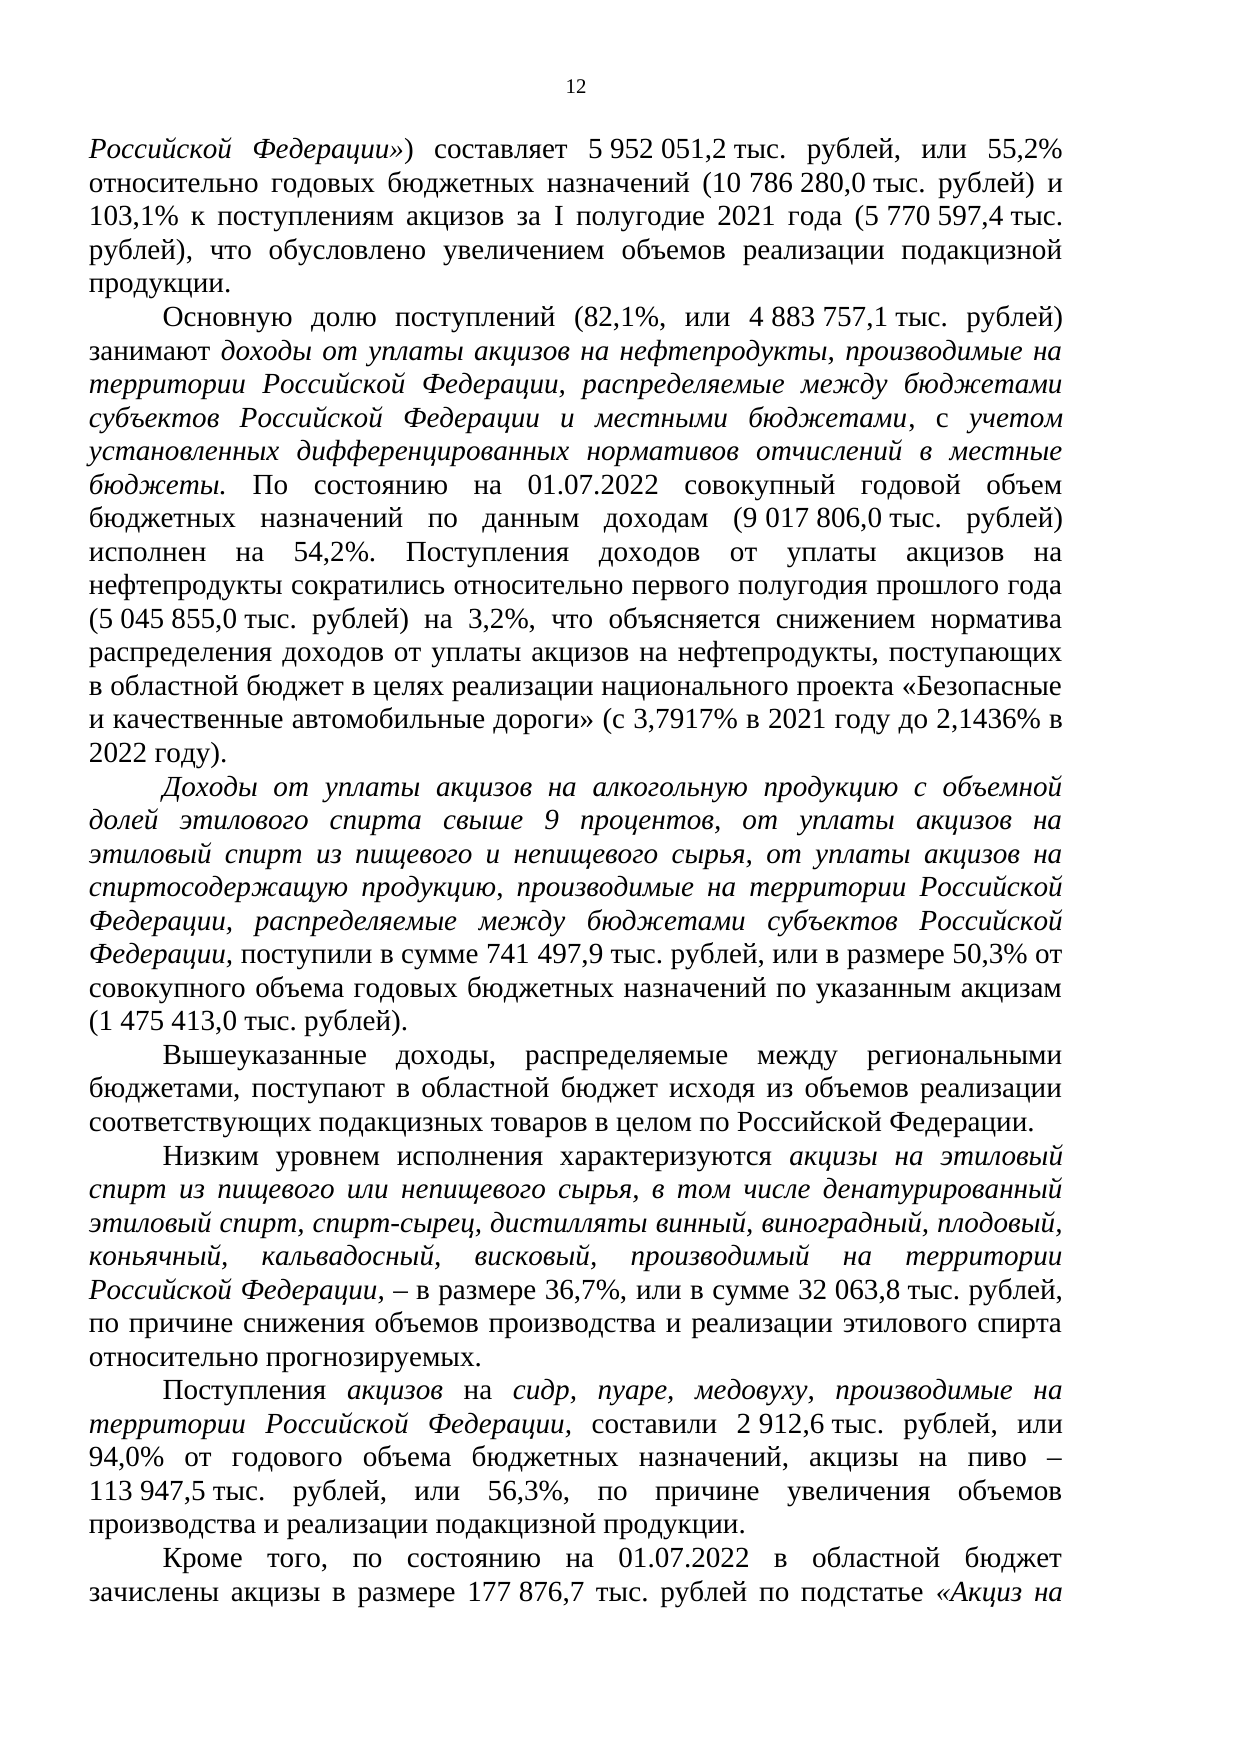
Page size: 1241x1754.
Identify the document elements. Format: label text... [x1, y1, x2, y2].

text Доходы от уплаты акцизов на алкогольную продукцию с объемной долей этилового спирта свыше 9 процентов, от уплаты акцизов на этиловый спирт из пищевого и непищевого сырья, от уплаты акцизов на спиртосодержащую продукцию, производимые на территории Российской Федерации, распределяемые между бюджетами субъектов Российской Федерации, поступили в сумме 741 497,9 тыс. рублей, или в размере 50,3% от совокупного объема годовых бюджетных назначений по указанным акцизам (1 475 413,0 тыс. рублей). [89, 769, 1063, 1037]
text Вышеуказанные доходы, распределяемые между региональными бюджетами, поступают в областной бюджет исходя из объемов реализации соответствующих подакцизных товаров в целом по Российской Федерации. [89, 1037, 1063, 1138]
text Поступления акцизов на сидр, пуаре, медовуху, производимые на территории Российской Федерации, составили 2 912,6 тыс. рублей, или 94,0% от годового объема бюджетных назначений, акцизы на пиво – 113 947,5 тыс. рублей, или 56,3%, по причине увеличения объемов производства и реализации подакцизной продукции. [89, 1372, 1063, 1540]
text Основную долю поступлений (82,1%, или 4 883 757,1 тыс. рублей) занимают доходы от уплаты акцизов на нефтепродукты, производимые на территории Российской Федерации, распределяемые между бюджетами субъектов Российской Федерации и местными бюджетами, с учетом установленных дифференцированных нормативов отчислений в местные бюджеты. По состоянию на 01.07.2022 совокупный годовой объем бюджетных назначений по данным доходам (9 017 806,0 тыс. рублей) исполнен на 54,2%. Поступления доходов от уплаты акцизов на нефтепродукты сократились относительно первого полугодия прошлого года (5 045 855,0 тыс. рублей) на 3,2%, что объясняется снижением норматива распределения доходов от уплаты акцизов на нефтепродукты, поступающих в областной бюджет в целях реализации национального проекта «Безопасные и качественные автомобильные дороги» (с 3,7917% в 2021 году до 2,1436% в 2022 году). [89, 299, 1063, 769]
text Низким уровнем исполнения характеризуются акцизы на этиловый спирт из пищевого или непищевого сырья, в том числе денатурированный этиловый спирт, спирт-сырец, дистилляты винный, виноградный, плодовый, коньячный, кальвадосный, висковый, производимый на территории Российской Федерации, – в размере 36,7%, или в сумме 32 063,8 тыс. рублей, по причине снижения объемов производства и реализации этилового спирта относительно прогнозируемых. [89, 1138, 1063, 1372]
